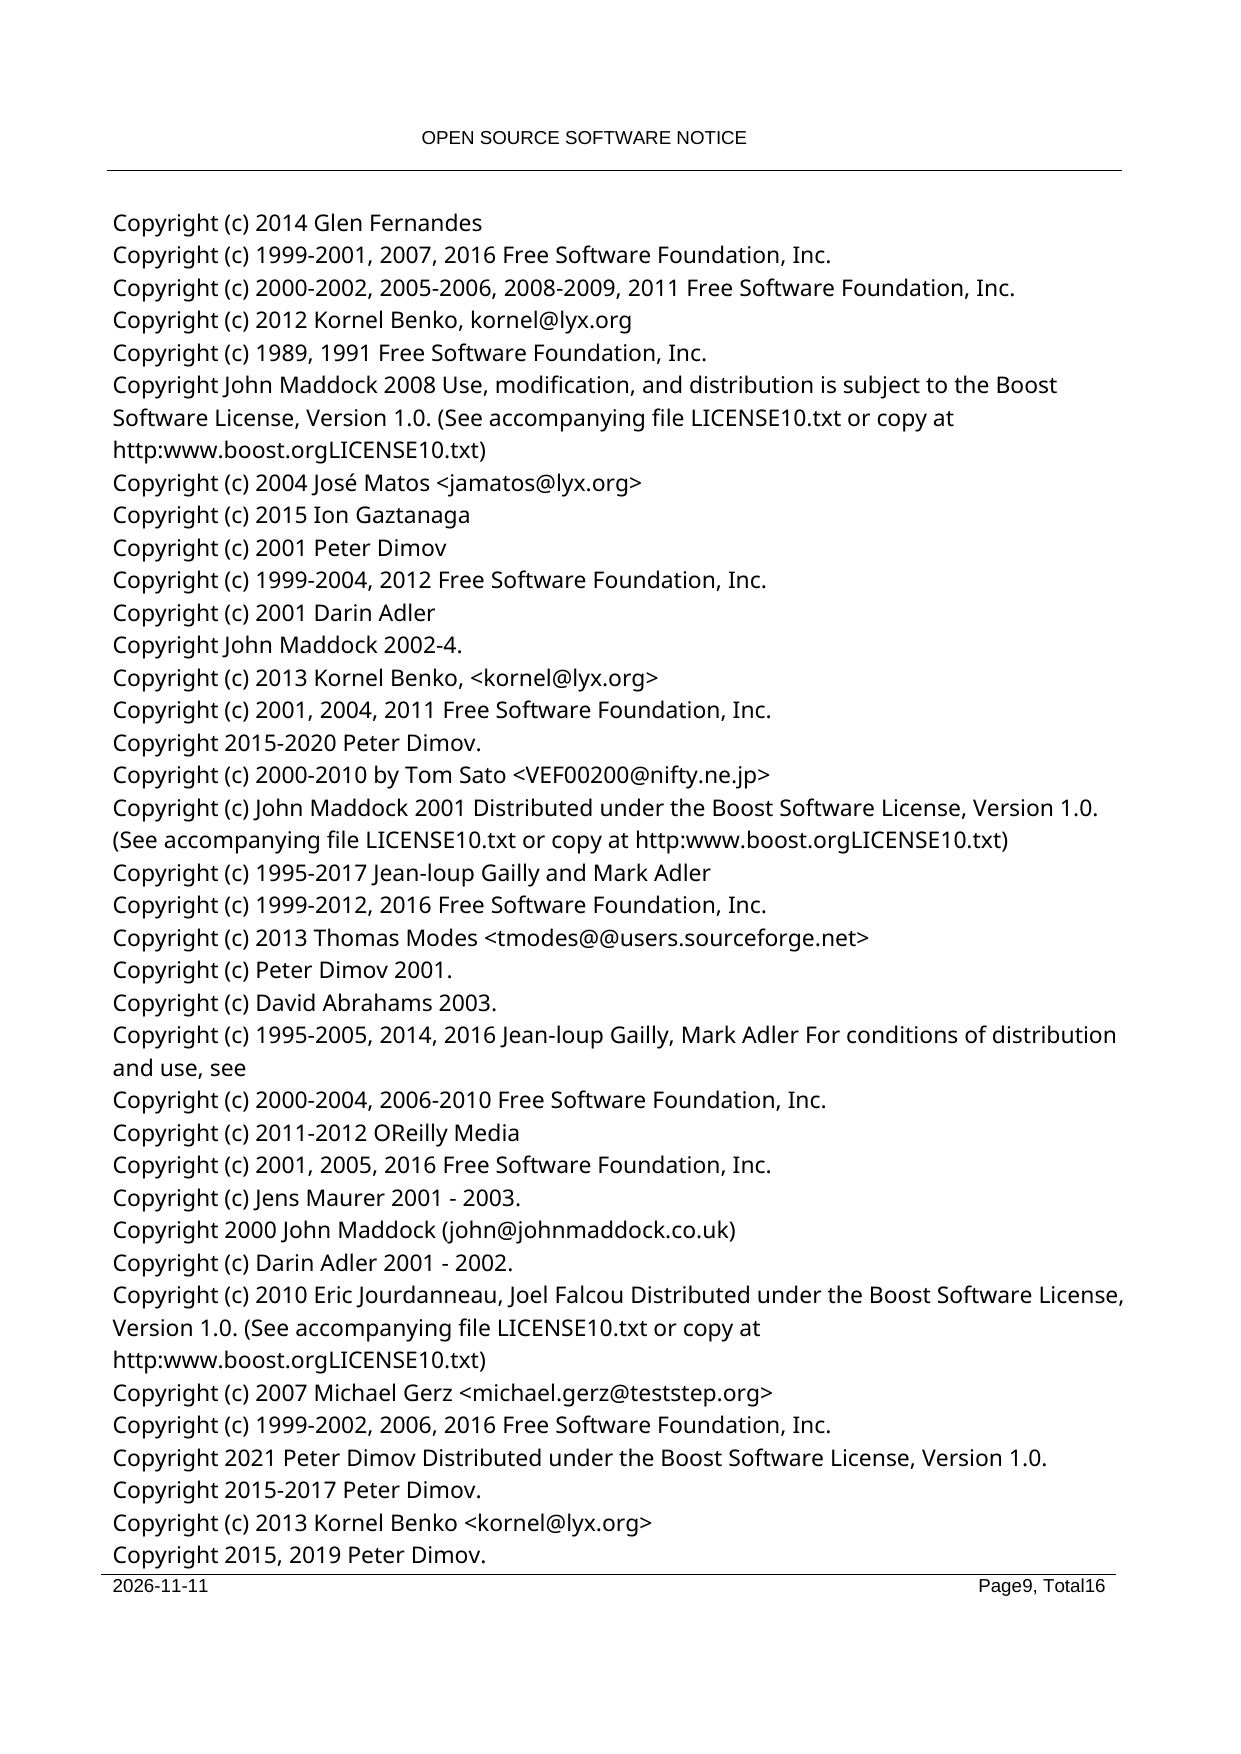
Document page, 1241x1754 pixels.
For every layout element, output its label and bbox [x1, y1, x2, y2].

text [112, 206, 1128, 1571]
